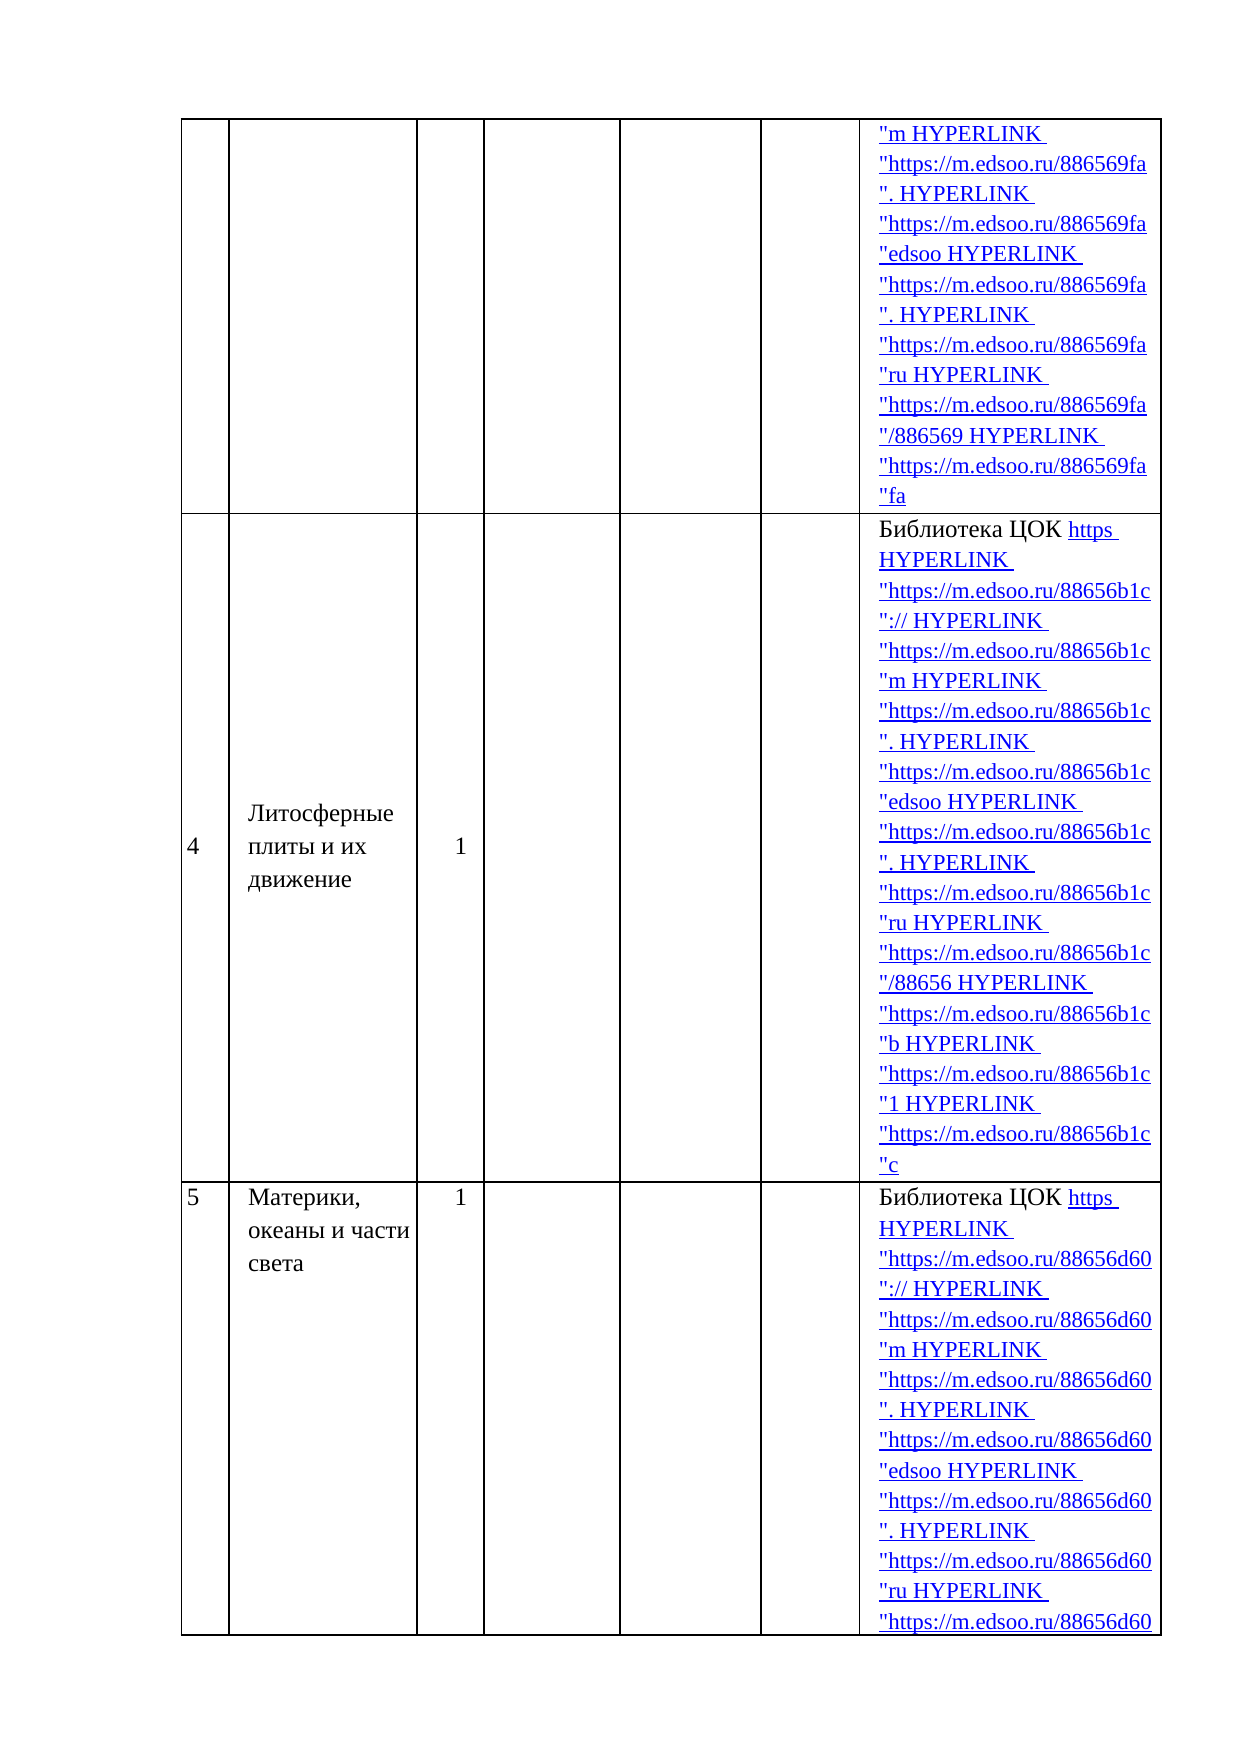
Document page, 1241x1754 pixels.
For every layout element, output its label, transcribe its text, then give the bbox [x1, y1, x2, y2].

table_cell [762, 1183, 859, 1634]
table_cell [621, 1183, 760, 1634]
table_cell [230, 120, 416, 512]
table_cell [860, 1183, 1160, 1634]
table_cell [230, 1183, 416, 1634]
table_cell 1 [418, 120, 483, 512]
table_cell 1 [418, 1183, 483, 1634]
table_cell [485, 514, 619, 1181]
table_cell 5 [182, 1183, 228, 1634]
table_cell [860, 120, 1160, 512]
table_cell 3 [182, 120, 228, 512]
table_cell [485, 1183, 619, 1634]
table_cell [762, 120, 859, 512]
table_cell Библиотека ЦОК https HYPERLINK "https://m.edsoo.ru/88656b1c":// HYPERLINK "https://m.edsoo.ru/88656b1c"m HYPERLINK "https://m.edsoo.ru/88656b1c". HYPERLINK "https://m.edsoo.ru/88656b1c"edsoo HYPERLINK "https://m.edsoo.ru/88656b1c". HYPERLINK "https://m.edsoo.ru/88656b1c"ru HYPERLINK "https://m.edsoo.ru/88656b1c"/88656 HYPERLINK "https://m.edsoo.ru/88656b1c"b HYPERLINK "https://m.edsoo.ru/88656b1c"1 HYPERLINK "https://m.edsoo.ru/88656b1c"c [860, 514, 1160, 1181]
table_cell [485, 120, 619, 512]
table_cell [621, 514, 760, 1181]
table_cell 4 [182, 514, 228, 1181]
table_cell Литосферные плиты и их движение [230, 514, 416, 1181]
table_cell [762, 514, 859, 1181]
table_cell [621, 120, 760, 512]
table_cell 1 [418, 514, 483, 1181]
